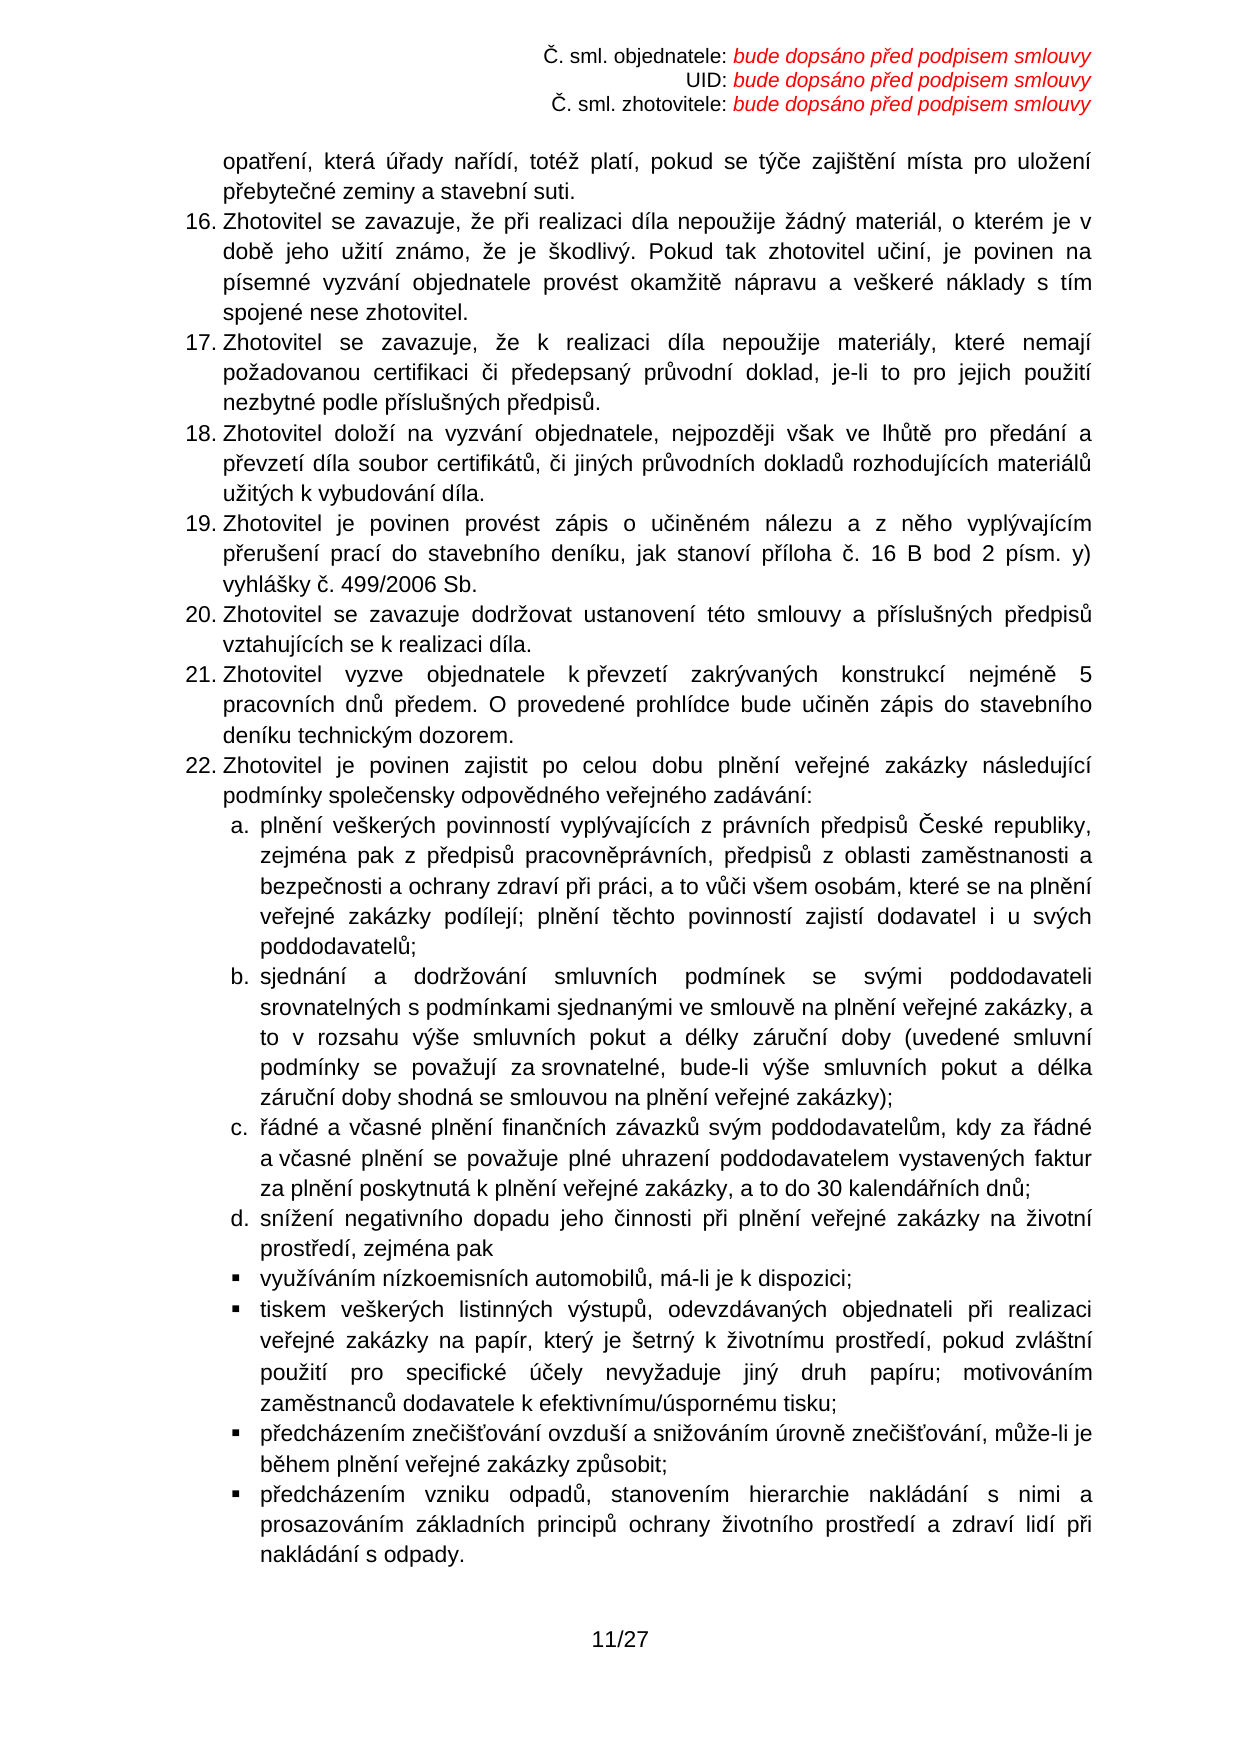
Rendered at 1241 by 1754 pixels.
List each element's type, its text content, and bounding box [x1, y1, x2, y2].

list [185, 148, 1093, 204]
list Zhotovitel se zavazuje dodržovat ustanovení této smlouvy a příslušných předpisů vztahujících se k realizaci díla. [185, 601, 1093, 657]
list Zhotovitel vyzve objednatele k převzetí zakrývaných konstrukcí nejméně 5 pracovních dnů předem. O provedené prohlídce bude učiněn zápis do stavebního deníku technickým dozorem. [185, 661, 1093, 748]
list předcházením znečišťování ovzduší a snižováním úrovně znečišťování, může-li je během plnění veřejné zakázky způsobit; [230, 1420, 1093, 1477]
list řádné a včasné plnění finančních závazků svým poddodavatelům, kdy za řádné a včasné plnění se považuje plné uhrazení poddodavatelem vystavených faktur za plnění poskytnutá k plnění veřejné zakázky, a to do 30 kalendářních dnů; [230, 1114, 1093, 1201]
list snížení negativního dopadu jeho činnosti při plnění veřejné zakázky na životní prostředí, zejména pak [230, 1205, 1093, 1261]
list Zhotovitel je povinen provést zápis o učiněném nálezu a z něho vyplývajícím přerušení prací do stavebního deníku, jak stanoví příloha č. 16 B bod 2 písm. y) vyhlášky č. 499/2006 Sb. [185, 510, 1093, 597]
list Zhotovitel se zavazuje, že k realizaci díla nepoužije materiály, které nemají požadovanou certifikaci či předepsaný průvodní doklad, je-li to pro jejich použití nezbytné podle příslušných předpisů. [185, 329, 1093, 416]
list Zhotovitel je povinen zajistit po celou dobu plnění veřejné zakázky následující podmínky společensky odpovědného veřejného zadávání: [185, 752, 1093, 808]
list Zhotovitel doloží na vyzvání objednatele, nejpozději však ve lhůtě pro předání a převzetí díla soubor certifikátů, či jiných průvodních dokladů rozhodujících materiálů užitých k vybudování díla. [185, 419, 1093, 506]
list využíváním nízkoemisních automobilů, má-li je k dispozici; [230, 1265, 1093, 1292]
list sjednání a dodržování smluvních podmínek se svými poddodavateli srovnatelných s podmínkami sjednanými ve smlouvě na plnění veřejné zakázky, a to v rozsahu výše smluvních pokut a délky záruční doby (uvedené smluvní podmínky se považují za srovnatelné, bude-li výše smluvních pokut a délka záruční doby shodná se smlouvou na plnění veřejné zakázky); [230, 963, 1093, 1110]
list Zhotovitel se zavazuje, že při realizaci díla nepoužije žádný materiál, o kterém je v době jeho užití známo, že je škodlivý. Pokud tak zhotovitel učiní, je povinen na písemné vyzvání objednatele provést okamžitě nápravu a veškeré náklady s tím spojené nese zhotovitel. [185, 208, 1093, 325]
list předcházením vzniku odpadů, stanovením hierarchie nakládání s nimi a prosazováním základních principů ochrany životního prostředí a zdraví lidí při nakládání s odpady. [230, 1481, 1093, 1567]
list plnění veškerých povinností vyplývajících z právních předpisů České republiky, zejména pak z předpisů pracovněprávních, předpisů z oblasti zaměstnanosti a bezpečnosti a ochrany zdraví při práci, a to vůči všem osobám, které se na plnění veřejné zakázky podílejí; plnění těchto povinností zajistí dodavatel i u svých poddodavatelů; [230, 812, 1093, 959]
list tiskem veškerých listinných výstupů, odevzdávaných objednateli při realizaci veřejné zakázky na papír, který je šetrný k životnímu prostředí, pokud zvláštní použití pro specifické účely nevyžaduje jiný druh papíru; motivováním zaměstnanců dodavatele k efektivnímu/úspornému tisku; [230, 1296, 1093, 1416]
